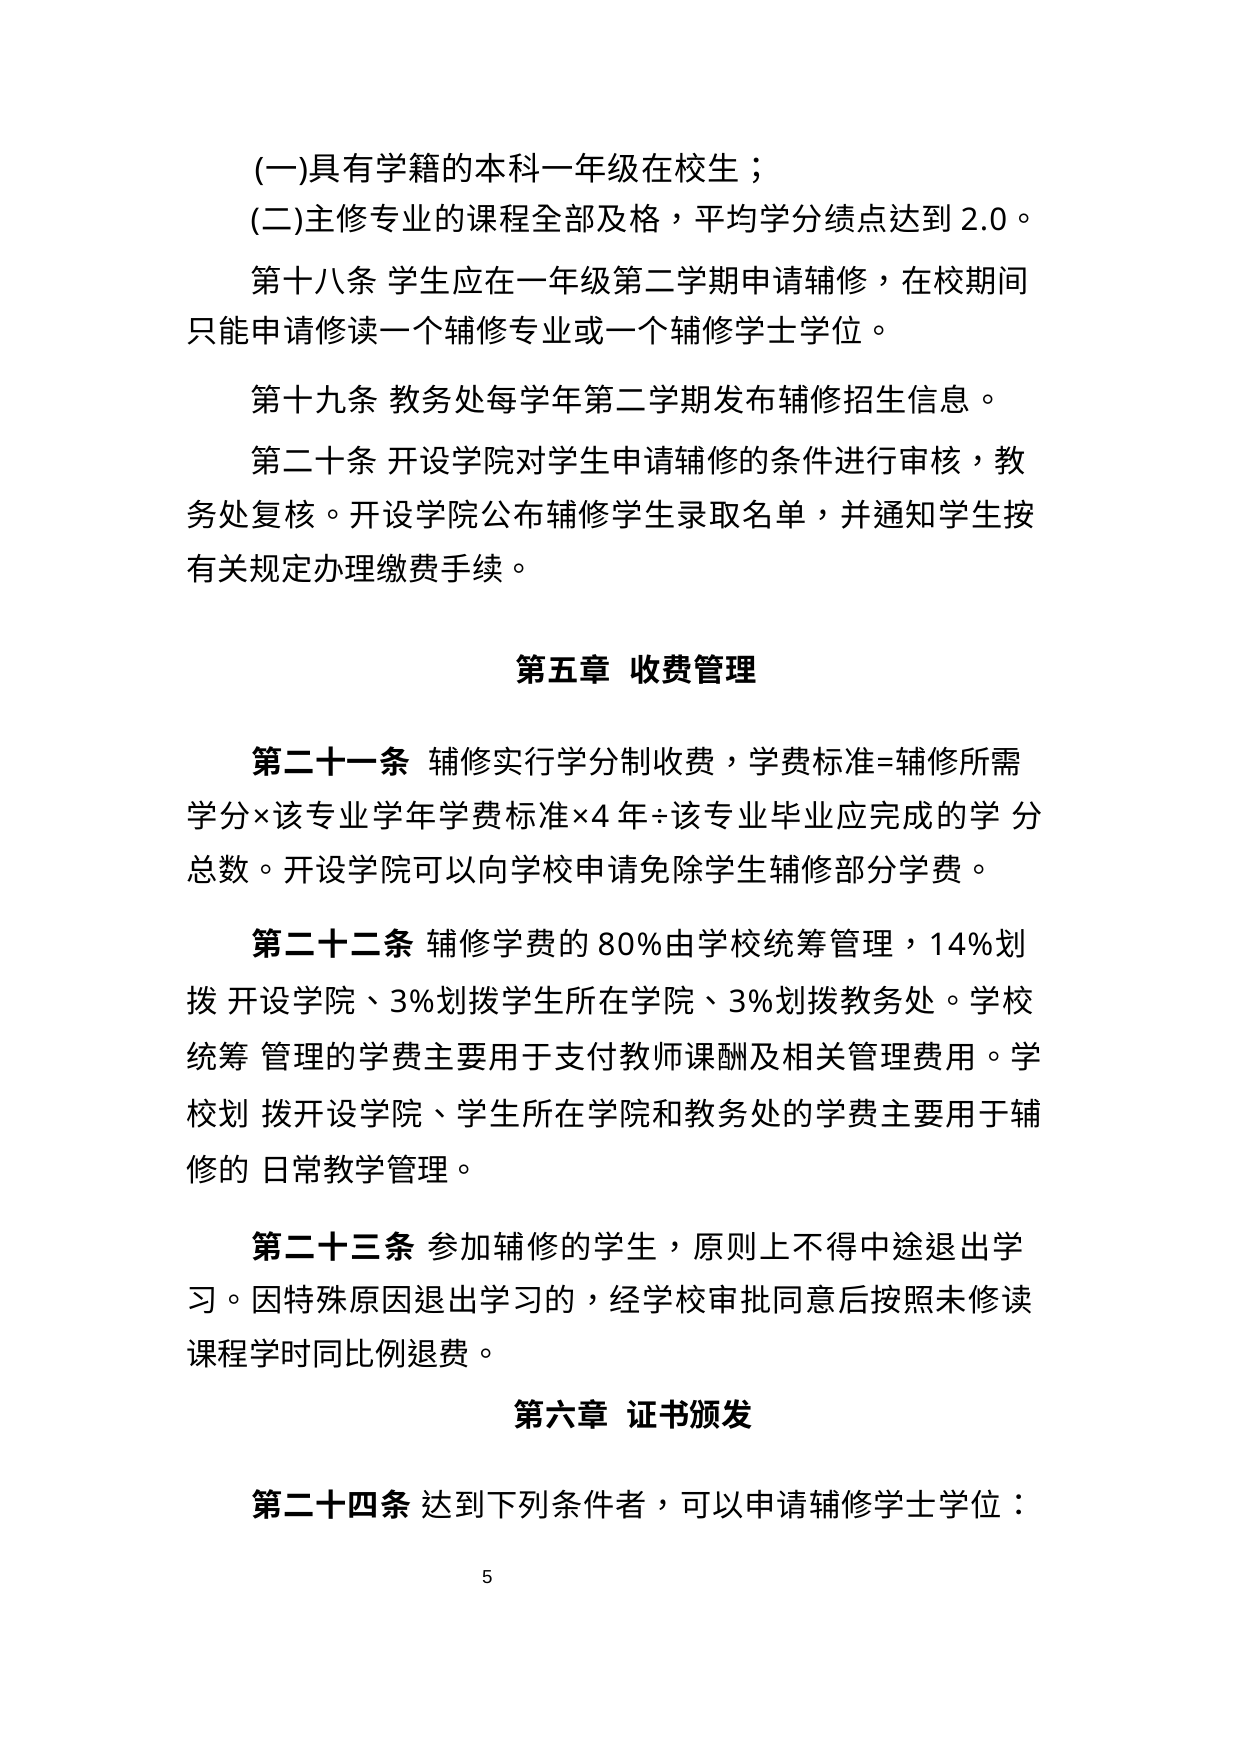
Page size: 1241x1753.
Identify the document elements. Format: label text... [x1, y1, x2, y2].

text 第十九条 教务处每学年第二学期发布辅修招生信息。 [250, 380, 1078, 419]
text (二)主修专业的课程全部及格，平均学分绩点达到2.0。 [250, 199, 1078, 238]
text 第十八条 学生应在一年级第二学期申请辅修，在校期间 只能申请修读一个辅修专业或一个辅修学士学位。 [186, 259, 1052, 352]
text 第二十二条 辅修学费的80%由学校统筹管理，14%划拨 开设学院、3%划拨学生所在学院、3%划拨教务处。学校统筹 管理的学费主要用于支付教师课酬及相关管理费用。学校划 拨开设学院、学生所在学院和教务处的学费主要用于辅修的 日常教学管理。 [186, 922, 1051, 1191]
text 第六章 证书颁发 [513, 1395, 1078, 1434]
text (一)具有学籍的本科一年级在校生； [186, 149, 1078, 189]
text 第二十一条 辅修实行学分制收费，学费标准=辅修所需 学分×该专业学年学费标准×4年÷该专业毕业应完成的学 分总数。开设学院可以向学校申请免除学生辅修部分学费。 [186, 740, 1053, 890]
text 第二十条 开设学院对学生申请辅修的条件进行审核，教 务处复核。开设学院公布辅修学生录取名单，并通知学生按 有关规定办理缴费手续。 [186, 439, 1052, 589]
text 第五章 收费管理 [516, 650, 1078, 689]
text 第二十四条 达到下列条件者，可以申请辅修学士学位： [251, 1486, 1078, 1524]
text 第二十三条 参加辅修的学生，原则上不得中途退出学 习。因特殊原因退出学习的，经学校审批同意后按照未修读 课程学时同比例退费。 [186, 1225, 1050, 1374]
